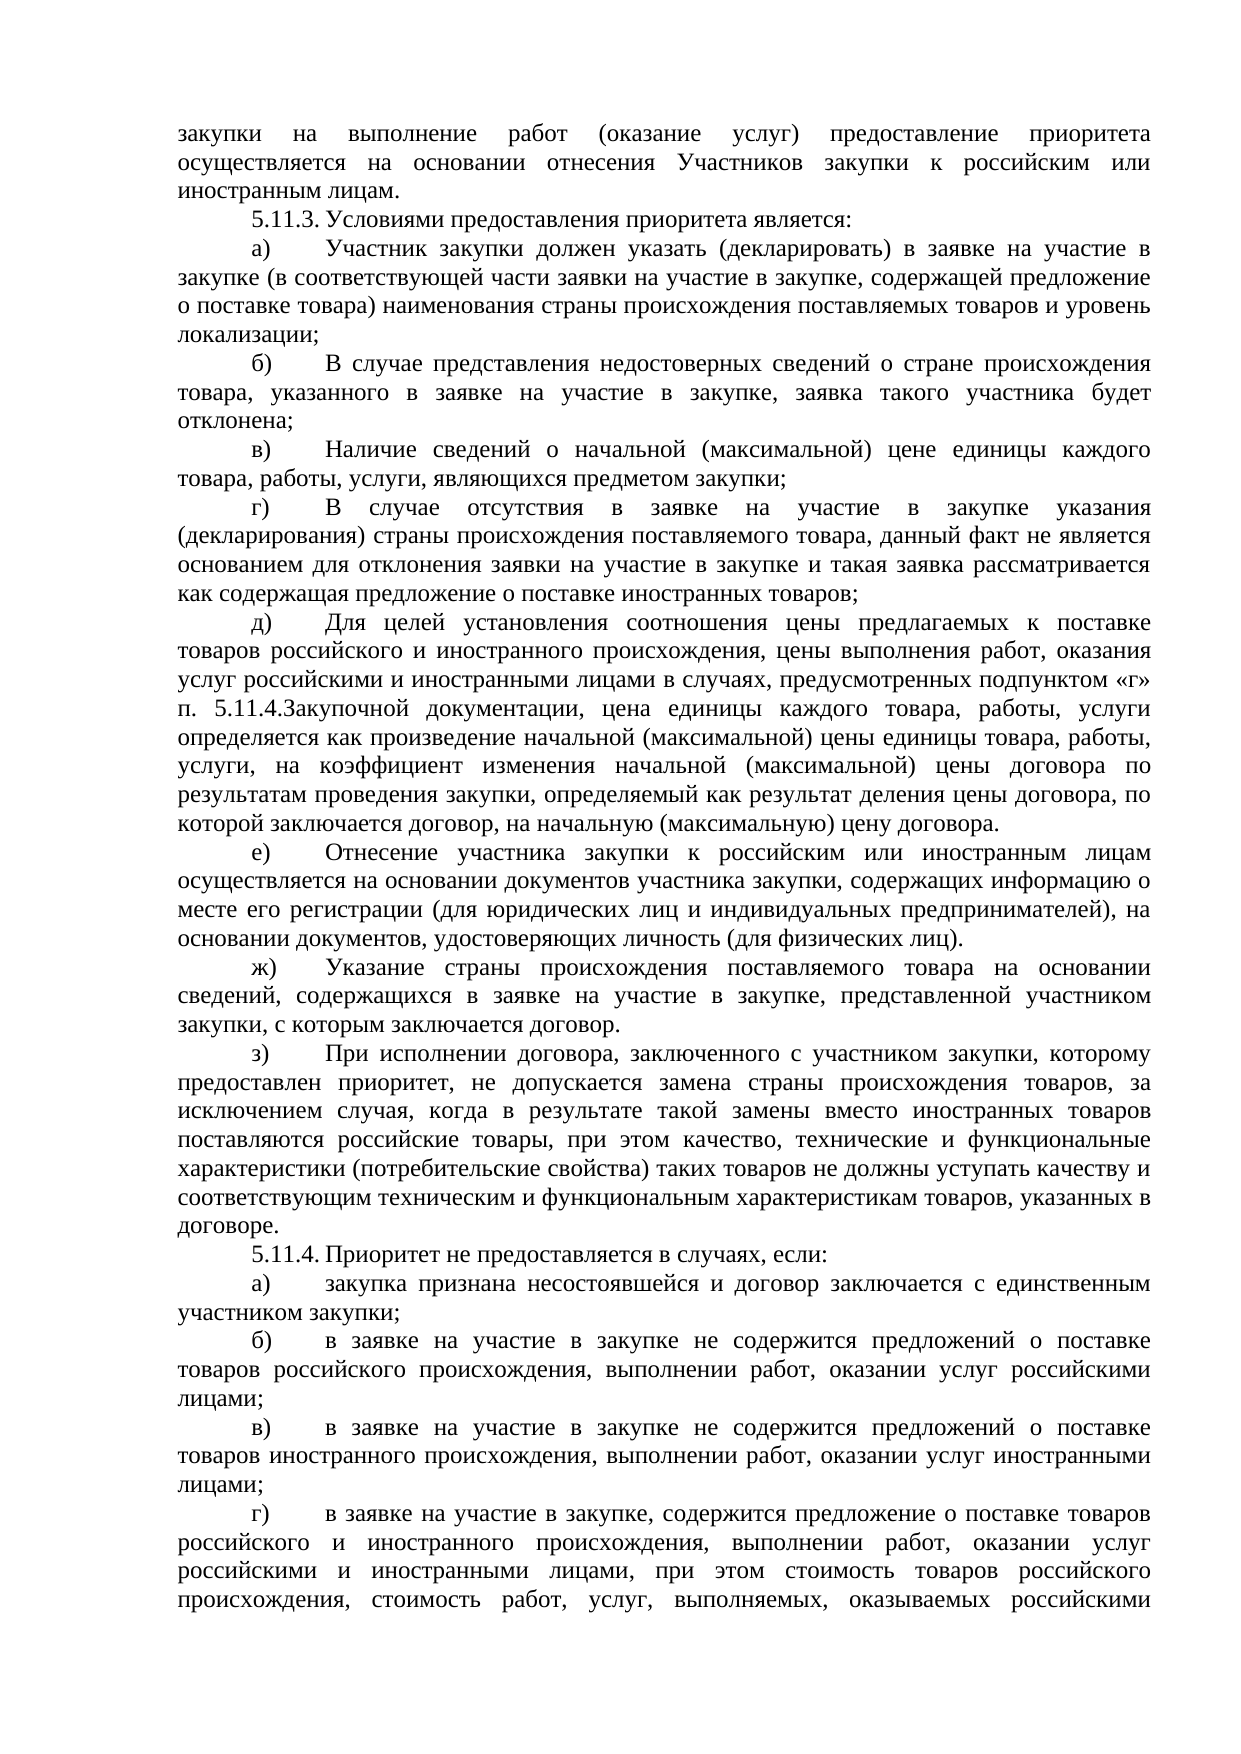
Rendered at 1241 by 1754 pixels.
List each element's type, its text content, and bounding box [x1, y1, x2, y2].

list в заявке на участие в закупке не содержится предложений о поставке товаров иностранного происхождения, выполнении работ, оказании услуг иностранными лицами; [177, 1412, 1152, 1498]
list Для целей установления соотношения цены предлагаемых к поставке товаров российского и иностранного происхождения, цены выполнения работ, оказания услуг российскими и иностранными лицами в случаях, предусмотренных подпунктом «г» п. 5.11.4.Закупочной документации, цена единицы каждого товара, работы, услуги определяется как произведение начальной (максимальной) цены единицы товара, работы, услуги, на коэффициент изменения начальной (максимальной) цены договора по результатам проведения закупки, определяемый как результат деления цены договора, по которой заключается договор, на начальную (максимальную) цену договора. [177, 607, 1152, 837]
list Указание страны происхождения поставляемого товара на основании сведений, содержащихся в заявке на участие в закупке, представленной участником закупки, с которым заключается договор. [177, 952, 1152, 1038]
list закупка признана несостоявшейся и договор заключается с единственным участником закупки; [177, 1268, 1152, 1326]
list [177, 1498, 1152, 1613]
list Приоритет не предоставляется в случаях, если: [177, 1239, 1152, 1268]
list В случае представления недостоверных сведений о стране происхождения товара, указанного в заявке на участие в закупке, заявка такого участника будет отклонена; [177, 348, 1152, 434]
list Отнесение участника закупки к российским или иностранным лицам осуществляется на основании документов участника закупки, содержащих информацию о месте его регистрации (для юридических лиц и индивидуальных предпринимателей), на основании документов, удостоверяющих личность (для физических лиц). [177, 837, 1152, 952]
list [177, 118, 1152, 204]
list Условиями предоставления приоритета является: [177, 204, 1152, 233]
list В случае отсутствия в заявке на участие в закупке указания (декларирования) страны происхождения поставляемого товара, данный факт не является основанием для отклонения заявки на участие в закупке и такая заявка рассматривается как содержащая предложение о поставке иностранных товаров; [177, 492, 1152, 607]
list Наличие сведений о начальной (максимальной) цене единицы каждого товара, работы, услуги, являющихся предметом закупки; [177, 434, 1152, 492]
list в заявке на участие в закупке не содержится предложений о поставке товаров российского происхождения, выполнении работ, оказании услуг российскими лицами; [177, 1326, 1152, 1412]
list Участник закупки должен указать (декларировать) в заявке на участие в закупке (в соответствующей части заявки на участие в закупке, содержащей предложение о поставке товара) наименования страны происхождения поставляемых товаров и уровень локализации; [177, 233, 1152, 348]
list При исполнении договора, заключенного с участником закупки, которому предоставлен приоритет, не допускается замена страны происхождения товаров, за исключением случая, когда в результате такой замены вместо иностранных товаров поставляются российские товары, при этом качество, технические и функциональные характеристики (потребительские свойства) таких товаров не должны уступать качеству и соответствующим техническим и функциональным характеристикам товаров, указанных в договоре. [177, 1038, 1152, 1239]
